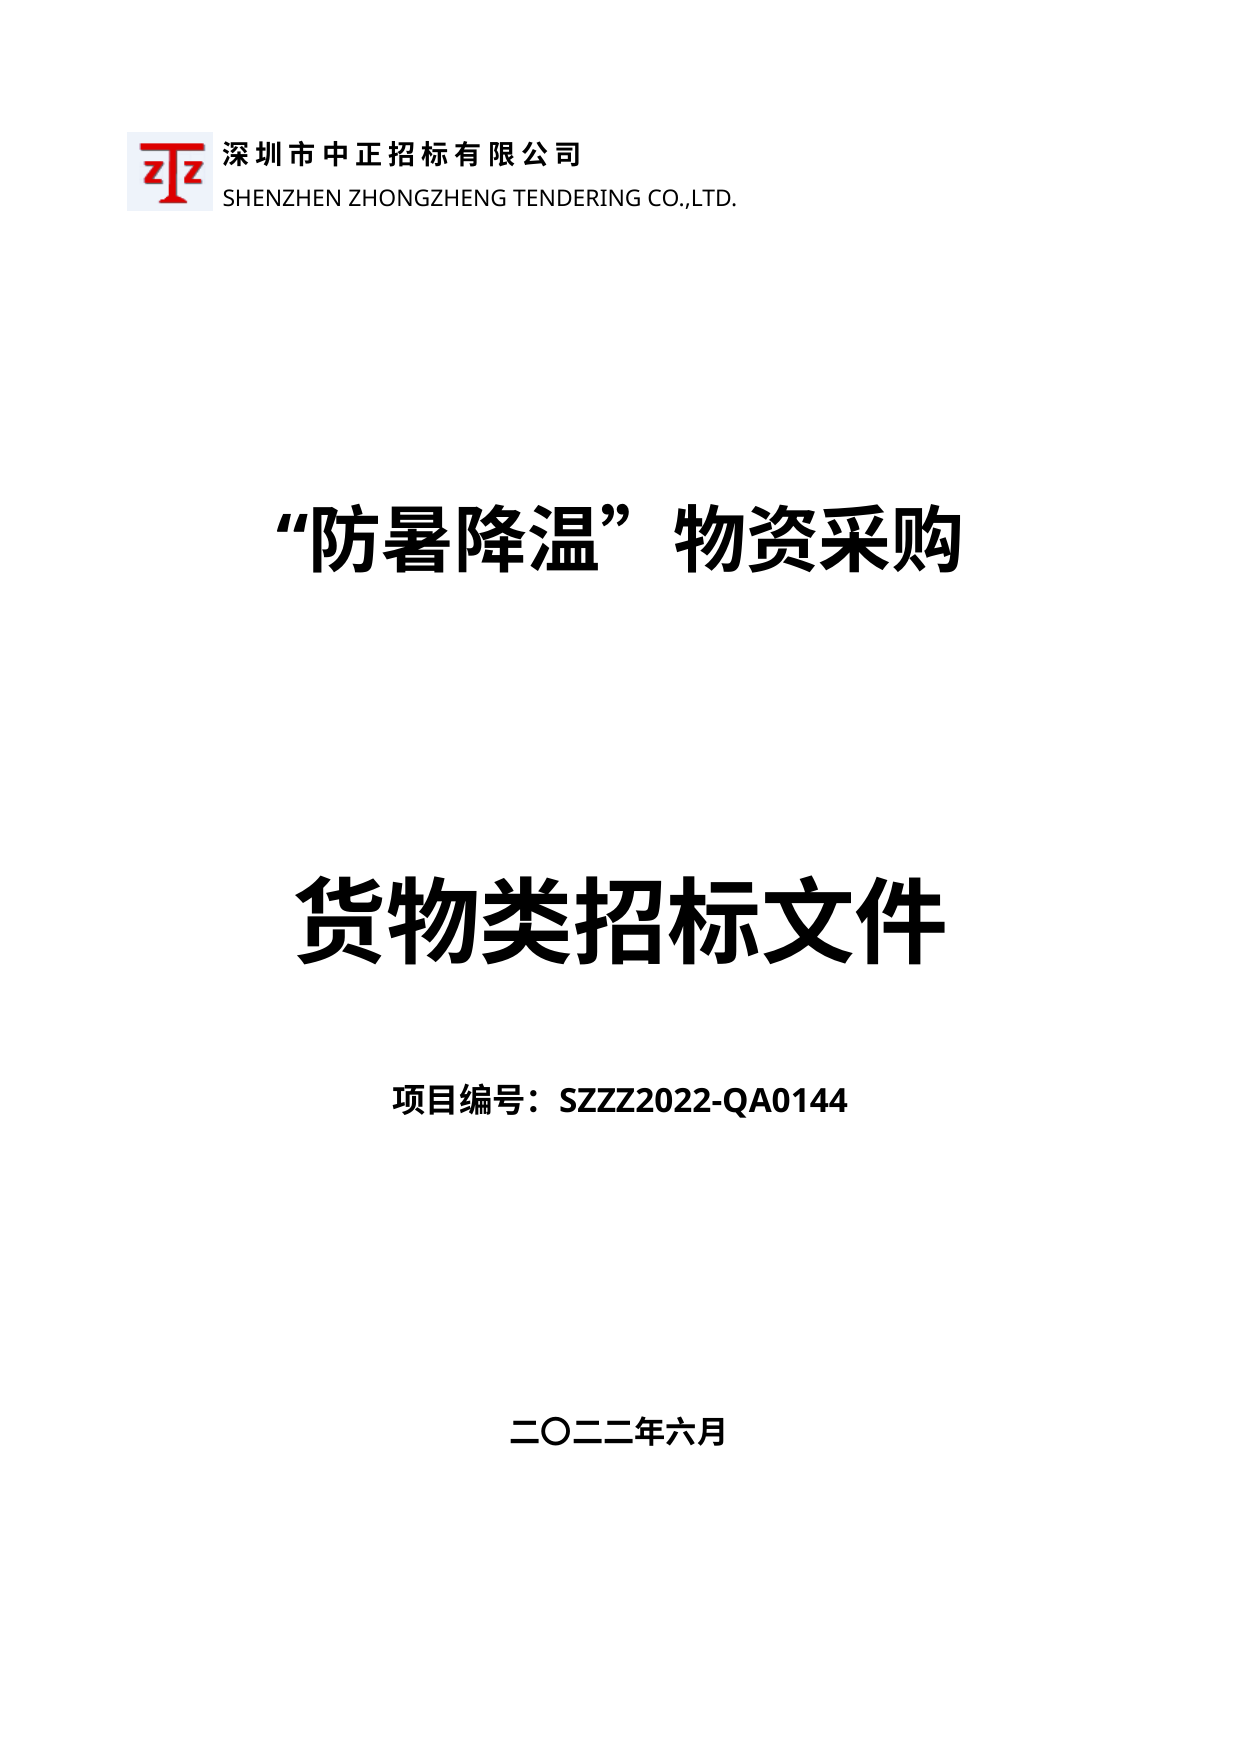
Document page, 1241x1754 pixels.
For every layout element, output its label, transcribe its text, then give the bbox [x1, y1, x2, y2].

text 项目编号：SZZZ2022-QA0144 [118, 1074, 1122, 1123]
text 货物类招标文件 [118, 848, 1122, 983]
picture [127, 132, 213, 211]
text 二〇二二年六月 [118, 1408, 1119, 1453]
text “防暑降温”物资采购 [118, 482, 1122, 588]
